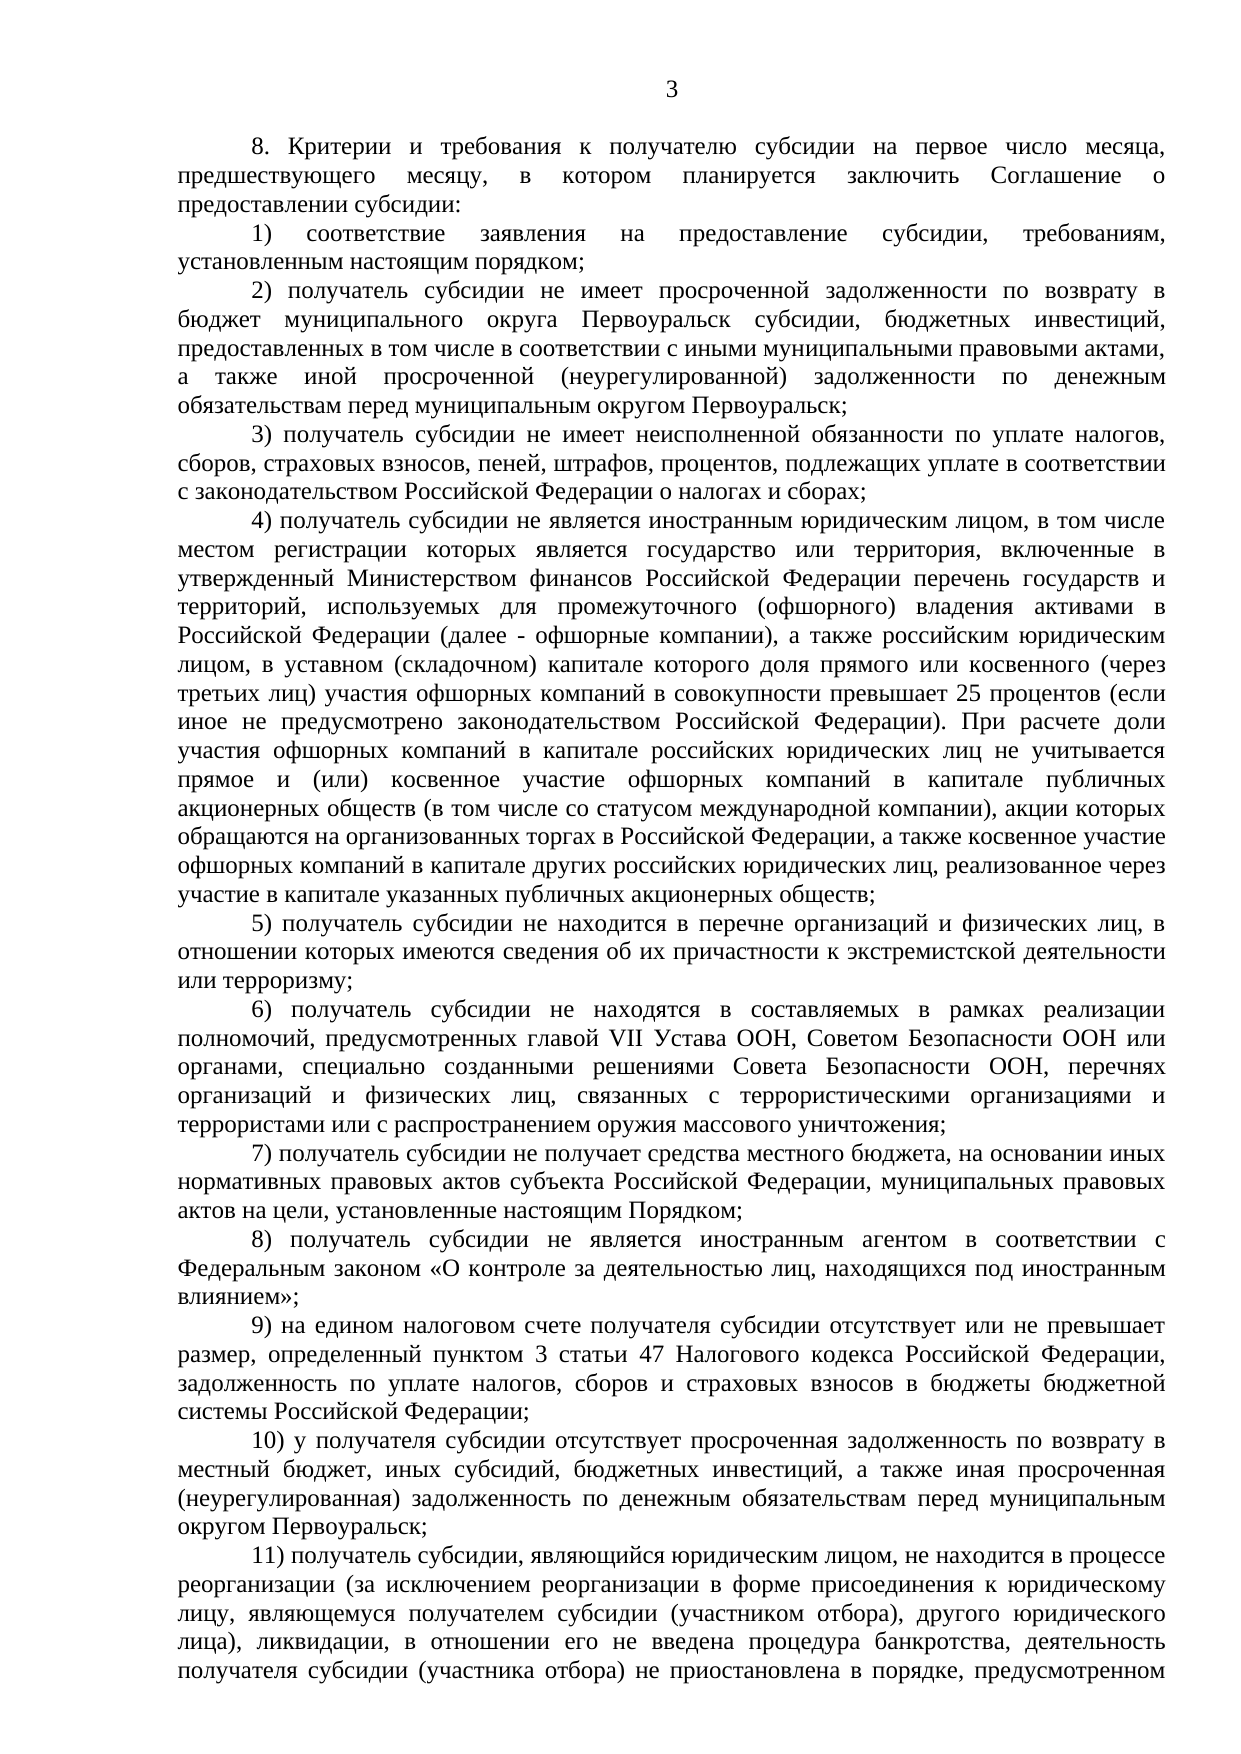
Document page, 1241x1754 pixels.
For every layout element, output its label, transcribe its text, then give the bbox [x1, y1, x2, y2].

text 5) получатель субсидии не находится в перечне организаций и физических лиц, в отношении которых имеются сведения об их причастности к экстремистской деятельности или терроризму; [177, 908, 1167, 994]
text 9) на едином налоговом счете получателя субсидии отсутствует или не превышает размер, определенный пунктом 3 статьи 47 Налогового кодекса Российской Федерации, задолженность по уплате налогов, сборов и страховых взносов в бюджеты бюджетной системы Российской Федерации; [177, 1310, 1167, 1425]
text 1) соответствие заявления на предоставление субсидии, требованиям, установленным настоящим порядком; [177, 218, 1167, 275]
text 2) получатель субсидии не имеет просроченной задолженности по возврату в бюджет муниципального округа Первоуральск субсидии, бюджетных инвестиций, предоставленных в том числе в соответствии с иными муниципальными правовыми актами, а также иной просроченной (неурегулированной) задолженности по денежным обязательствам перед муниципальным округом Первоуральск; [177, 275, 1167, 419]
text 3) получатель субсидии не имеет неисполненной обязанности по уплате налогов, сборов, страховых взносов, пеней, штрафов, процентов, подлежащих уплате в соответствии с законодательством Российской Федерации о налогах и сборах; [177, 419, 1167, 505]
text 8. Критерии и требования к получателю субсидии на первое число месяца, предшествующего месяцу, в котором планируется заключить Соглашение о предоставлении субсидии: [177, 131, 1167, 218]
text 10) у получателя субсидии отсутствует просроченная задолженность по возврату в местный бюджет, иных субсидий, бюджетных инвестиций, а также иная просроченная (неурегулированная) задолженность по денежным обязательствам перед муниципальным округом Первоуральск; [177, 1425, 1167, 1540]
text 8) получатель субсидии не является иностранным агентом в соответствии с Федеральным законом «О контроле за деятельностью лиц, находящихся под иностранным влиянием»; [177, 1224, 1167, 1310]
text 6) получатель субсидии не находятся в составляемых в рамках реализации полномочий, предусмотренных главой VII Устава ООН, Советом Безопасности ООН или органами, специально созданными решениями Совета Безопасности ООН, перечнях организаций и физических лиц, связанных с террористическими организациями и террористами или с распространением оружия массового уничтожения; [177, 994, 1167, 1138]
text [177, 1540, 1167, 1684]
text 4) получатель субсидии не является иностранным юридическим лицом, в том числе местом регистрации которых является государство или территория, включенные в утвержденный Министерством финансов Российской Федерации перечень государств и территорий, используемых для промежуточного (офшорного) владения активами в Российской Федерации (далее - офшорные компании), а также российским юридическим лицом, в уставном (складочном) капитале которого доля прямого или косвенного (через третьих лиц) участия офшорных компаний в совокупности превышает 25 процентов (если иное не предусмотрено законодательством Российской Федерации). При расчете доли участия офшорных компаний в капитале российских юридических лиц не учитывается прямое и (или) косвенное участие офшорных компаний в капитале публичных акционерных обществ (в том числе со статусом международной компании), акции которых обращаются на организованных торгах в Российской Федерации, а также косвенное участие офшорных компаний в капитале других российских юридических лиц, реализованное через участие в капитале указанных публичных акционерных обществ; [177, 505, 1167, 908]
text 7) получатель субсидии не получает средства местного бюджета, на основании иных нормативных правовых актов субъекта Российской Федерации, муниципальных правовых актов на цели, установленные настоящим Порядком; [177, 1138, 1167, 1224]
